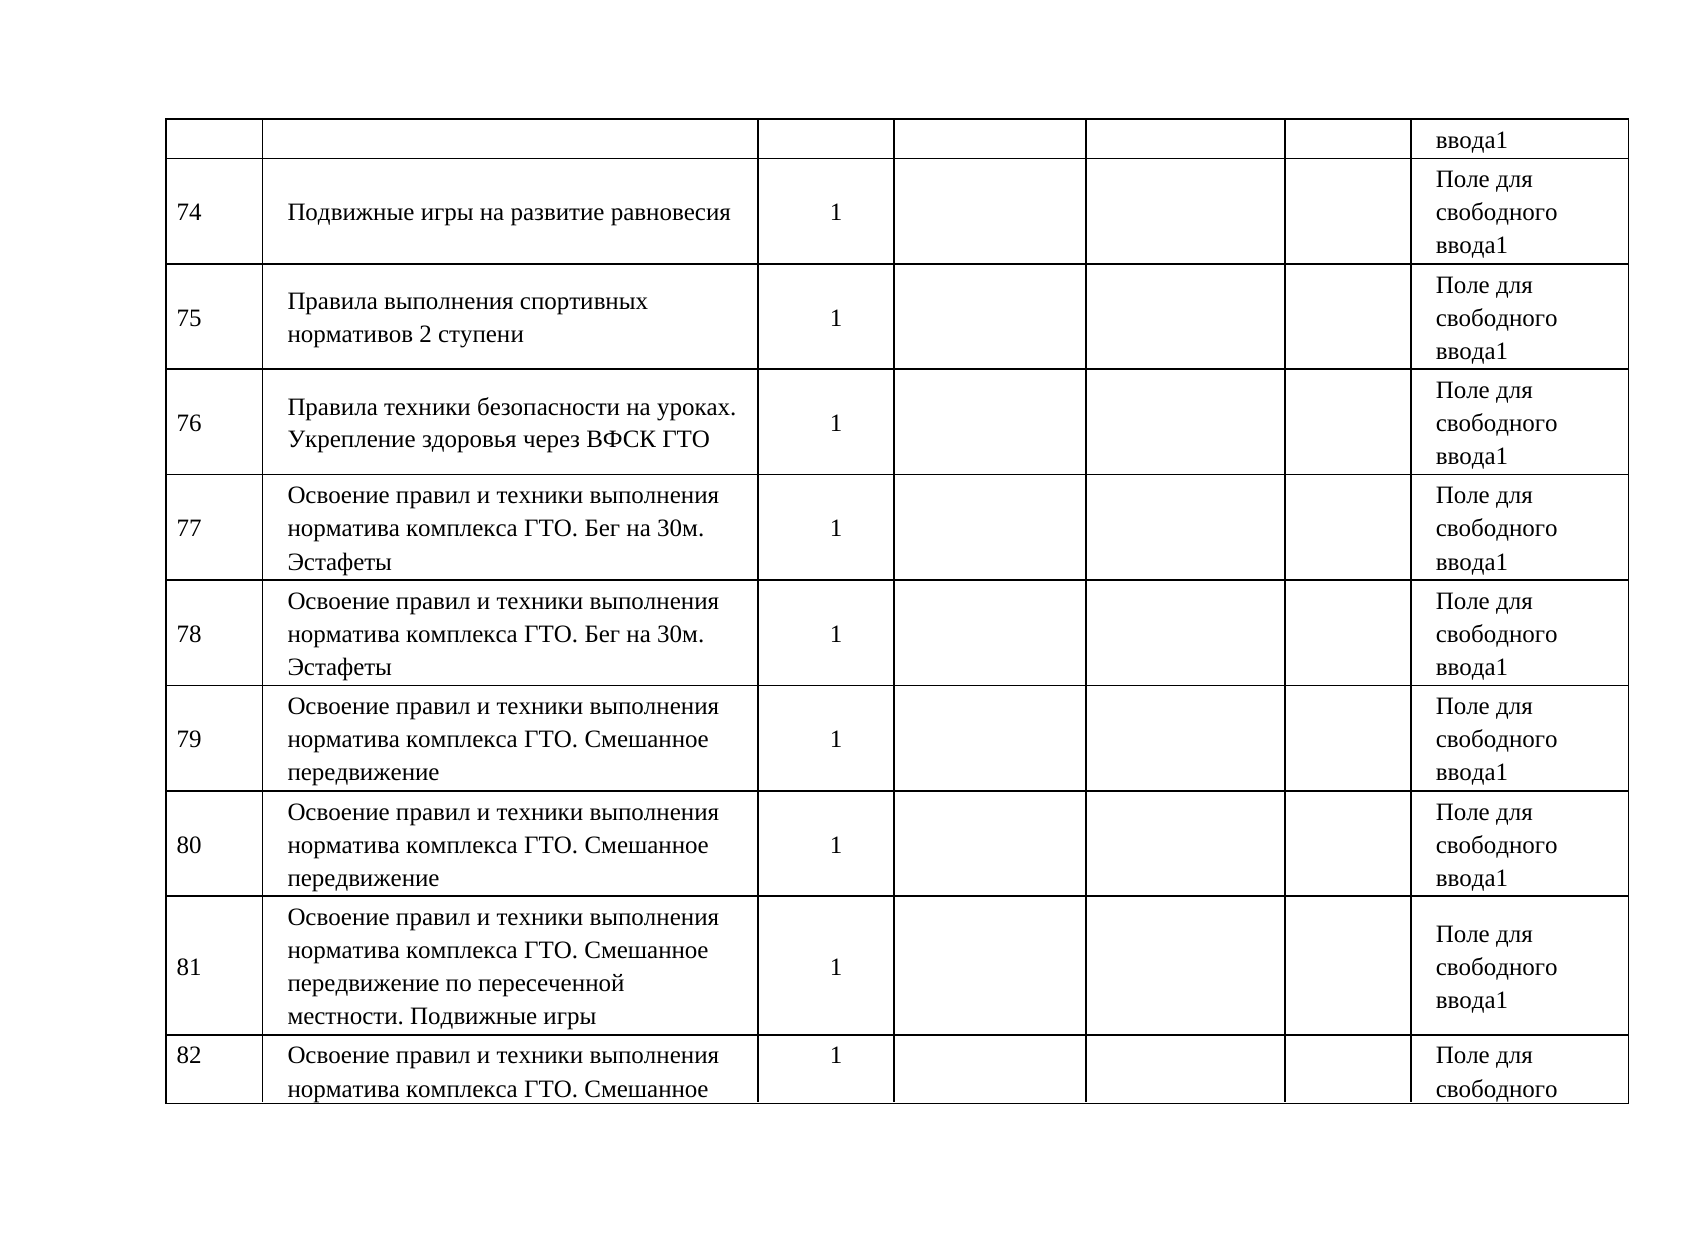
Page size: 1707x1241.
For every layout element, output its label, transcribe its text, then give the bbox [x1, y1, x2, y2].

table_cell 1 [759, 475, 893, 579]
table_cell 81 [167, 897, 262, 1034]
table_cell [895, 370, 1085, 474]
table_cell [1087, 265, 1284, 368]
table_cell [1412, 1036, 1628, 1102]
table_cell Правила выполнения спортивных нормативов 2 ступени [263, 265, 757, 368]
table_cell [1286, 792, 1410, 895]
table_cell [1286, 370, 1410, 474]
table_cell [1286, 581, 1410, 684]
table_cell 1 [759, 370, 893, 474]
table_cell Поле для свободного ввода1 [1412, 686, 1628, 790]
table_cell Освоение правил и техники выполнения норматива комплекса ГТО. Смешанное передвижение [263, 792, 757, 895]
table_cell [263, 120, 757, 157]
table_cell [1087, 581, 1284, 684]
table_cell Поле для свободного ввода1 [1412, 897, 1628, 1034]
table_cell [895, 792, 1085, 895]
table_cell 74 [167, 159, 262, 263]
table_cell 82 [167, 1036, 262, 1102]
table_cell [895, 265, 1085, 368]
table_cell Поле для свободного ввода1 [1412, 159, 1628, 263]
table_cell [895, 897, 1085, 1034]
table_cell Поле для свободного ввода1 [1412, 370, 1628, 474]
table_cell Поле для свободного ввода1 [1412, 475, 1628, 579]
table_cell 79 [167, 686, 262, 790]
table_cell 1 [759, 120, 893, 157]
table_cell 1 [759, 686, 893, 790]
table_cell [263, 1036, 757, 1102]
table_cell [1286, 475, 1410, 579]
table_cell Освоение правил и техники выполнения норматива комплекса ГТО. Смешанное передвижение по пересеченной местности. Подвижные игры [263, 897, 757, 1034]
table_cell [1286, 897, 1410, 1034]
table_cell [1286, 120, 1410, 157]
table_cell [1087, 370, 1284, 474]
table_cell Освоение правил и техники выполнения норматива комплекса ГТО. Бег на 30м. Эстафеты [263, 475, 757, 579]
table_cell [1286, 159, 1410, 263]
table_cell Подвижные игры на развитие равновесия [263, 159, 757, 263]
table_cell [895, 686, 1085, 790]
table_cell [895, 475, 1085, 579]
table_cell [1087, 792, 1284, 895]
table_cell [1412, 120, 1628, 157]
table_cell 1 [759, 581, 893, 684]
table_cell [895, 159, 1085, 263]
table_cell 77 [167, 475, 262, 579]
table_cell Поле для свободного ввода1 [1412, 792, 1628, 895]
table_cell [1286, 265, 1410, 368]
table_cell [895, 120, 1085, 157]
table_cell [895, 581, 1085, 684]
table_cell [1087, 1036, 1284, 1102]
table_cell 1 [759, 792, 893, 895]
table_cell 78 [167, 581, 262, 684]
table_cell [1286, 1036, 1410, 1102]
table_cell 1 [759, 159, 893, 263]
table_cell [1087, 686, 1284, 790]
table_cell 75 [167, 265, 262, 368]
table_cell [1087, 897, 1284, 1034]
table_cell Правила техники безопасности на уроках. Укрепление здоровья через ВФСК ГТО [263, 370, 757, 474]
table_cell 76 [167, 370, 262, 474]
table_cell 80 [167, 792, 262, 895]
table_cell 1 [759, 1036, 893, 1102]
table_cell Освоение правил и техники выполнения норматива комплекса ГТО. Смешанное передвижение [263, 686, 757, 790]
table_cell [1087, 120, 1284, 157]
table_cell Освоение правил и техники выполнения норматива комплекса ГТО. Бег на 30м. Эстафеты [263, 581, 757, 684]
table_cell [1087, 159, 1284, 263]
table_cell Поле для свободного ввода1 [1412, 265, 1628, 368]
table_cell [1286, 686, 1410, 790]
table_cell Поле для свободного ввода1 [1412, 581, 1628, 684]
table_cell 1 [759, 265, 893, 368]
table_cell [895, 1036, 1085, 1102]
table_cell 73 [167, 120, 262, 157]
table_cell 1 [759, 897, 893, 1034]
table_cell [1087, 475, 1284, 579]
